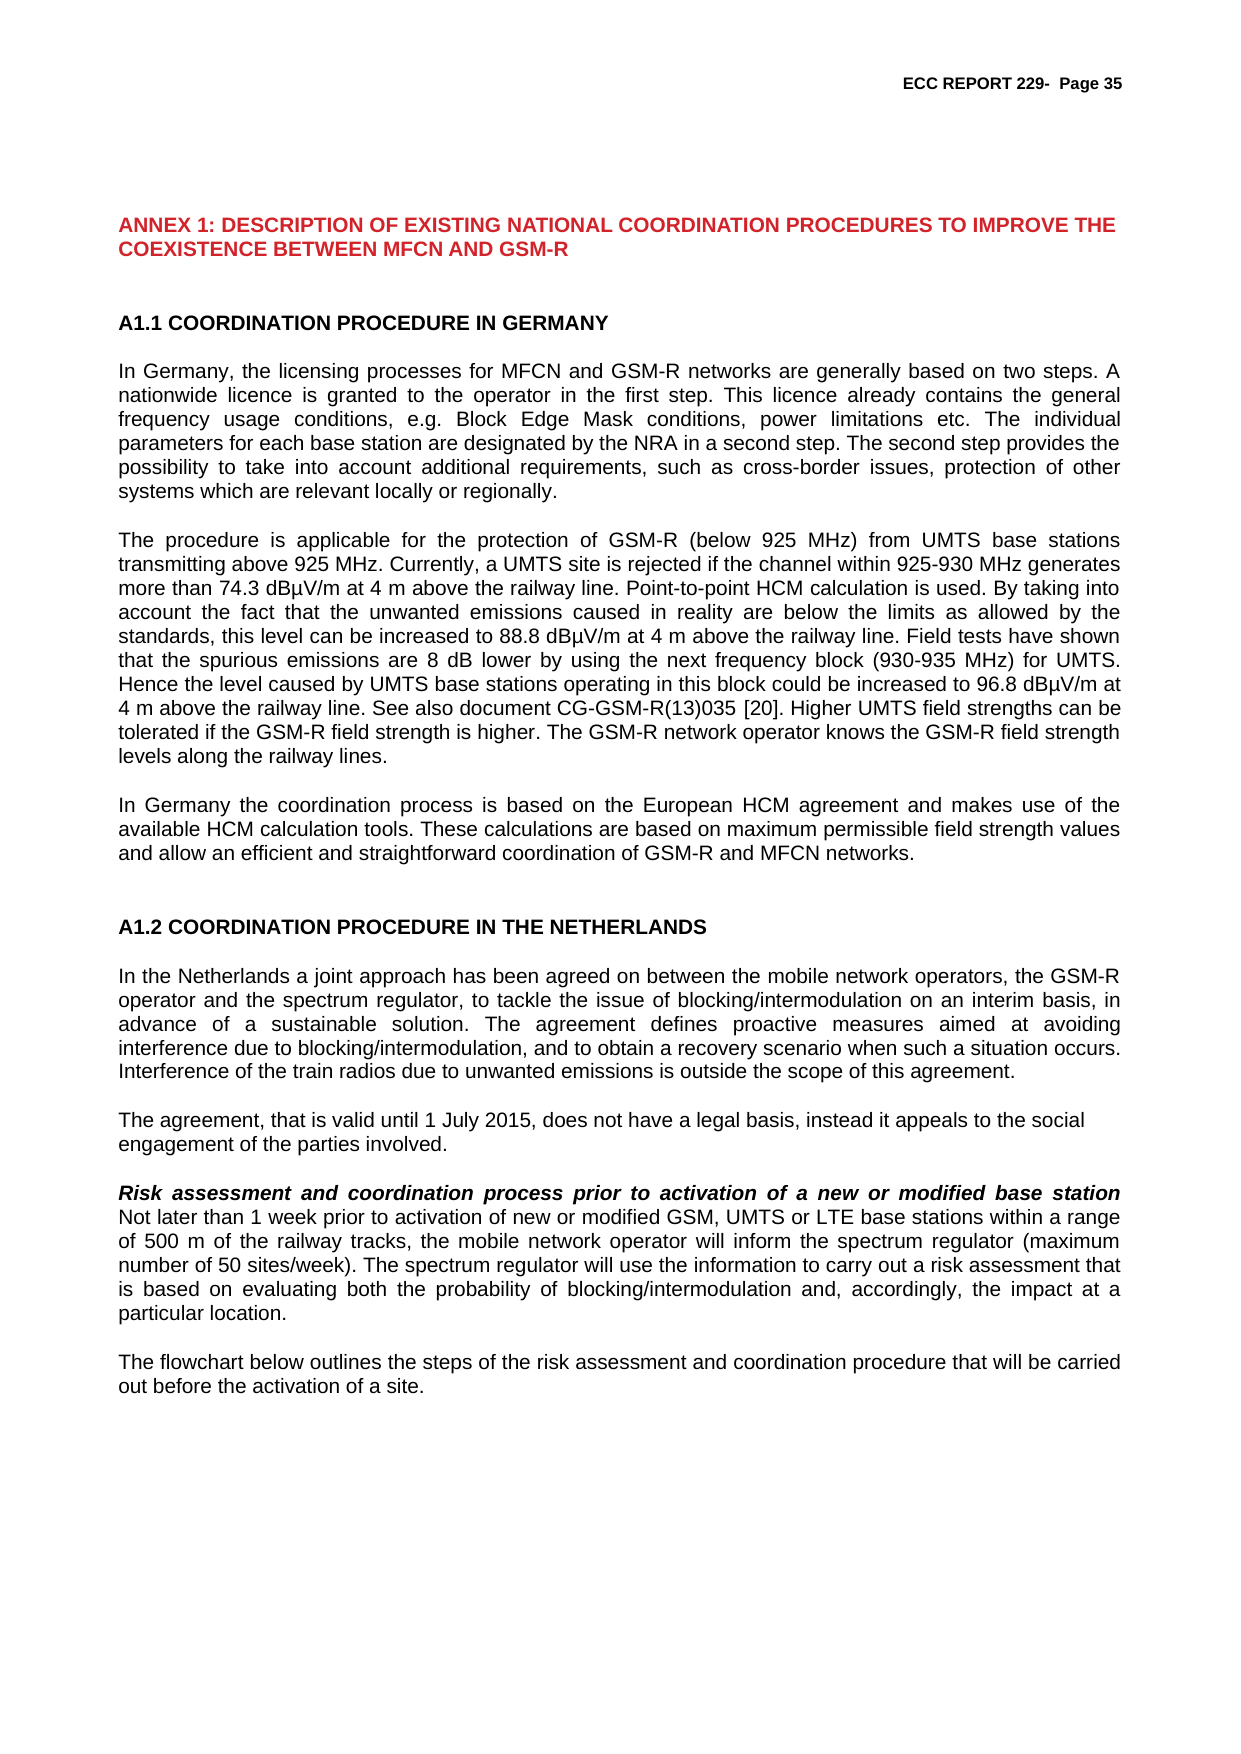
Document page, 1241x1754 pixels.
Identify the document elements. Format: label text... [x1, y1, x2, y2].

text The procedure is applicable for the protection of GSM-R (below 925 MHz) from UMTS base stations transmitting above 925 MHz. Currently, a UMTS site is rejected if the channel within 925-930 MHz generates more than 74.3 dBµV/m at 4 m above the railway line. Point-to-point HCM calculation is used. By taking into account the fact that the unwanted emissions caused in reality are below the limits as allowed by the standards, this level can be increased to 88.8 dBµV/m at 4 m above the railway line. Field tests have shown that the spurious emissions are 8 dB lower by using the next frequency block (930-935 MHz) for UMTS. Hence the level caused by UMTS base stations operating in this block could be increased to 96.8 dBµV/m at 4 m above the railway line. See also document CG-GSM-R(13)035 [20]. Higher UMTS field strengths can be tolerated if the GSM-R field strength is higher. The GSM-R network operator knows the GSM-R field strength levels along the railway lines. [118, 528, 1122, 768]
text The agreement, that is valid until 1 July 2015, does not have a legal basis, instead it appeals to the social engagement of the parties involved. [118, 1108, 1122, 1156]
subtitle description of Existing national coordination procedures to improve the coexistence between mfcn and gsm-r [118, 212, 1122, 260]
subtitle Coordination procedure in The Netherlands [118, 914, 1122, 938]
text The flowchart below outlines the steps of the risk assessment and coordination procedure that will be carried out before the activation of a site. [118, 1350, 1122, 1398]
text In Germany the coordination process is based on the European HCM agreement and makes use of the available HCM calculation tools. These calculations are based on maximum permissible field strength values and allow an efficient and straightforward coordination of GSM-R and MFCN networks. [118, 793, 1122, 864]
text In Germany, the licensing processes for MFCN and GSM-R networks are generally based on two steps. A nationwide licence is granted to the operator in the first step. This licence already contains the general frequency usage conditions, e.g. Block Edge Mask conditions, power limitations etc. The individual parameters for each base station are designated by the NRA in a second step. The second step provides the possibility to take into account additional requirements, such as cross-border issues, protection of other systems which are relevant locally or regionally. [118, 359, 1122, 503]
text In the Netherlands a joint approach has been agreed on between the mobile network operators, the GSM-R operator and the spectrum regulator, to tackle the issue of blocking/intermodulation on an interim basis, in advance of a sustainable solution. The agreement defines proactive measures aimed at avoiding interference due to blocking/intermodulation, and to obtain a recovery scenario when such a situation occurs. Interference of the train radios due to unwanted emissions is outside the scope of this agreement. [118, 963, 1122, 1083]
subtitle coordination procedure in Germany [118, 310, 1122, 334]
text Risk assessment and coordination process prior to activation of a new or modified base station Not later than 1 week prior to activation of new or modified GSM, UMTS or LTE base stations within a range of 500 m of the railway tracks, the mobile network operator will inform the spectrum regulator (maximum number of 50 sites/week). The spectrum regulator will use the information to carry out a risk assessment that is based on evaluating both the probability of blocking/intermodulation and, accordingly, the impact at a particular location. [118, 1181, 1122, 1325]
